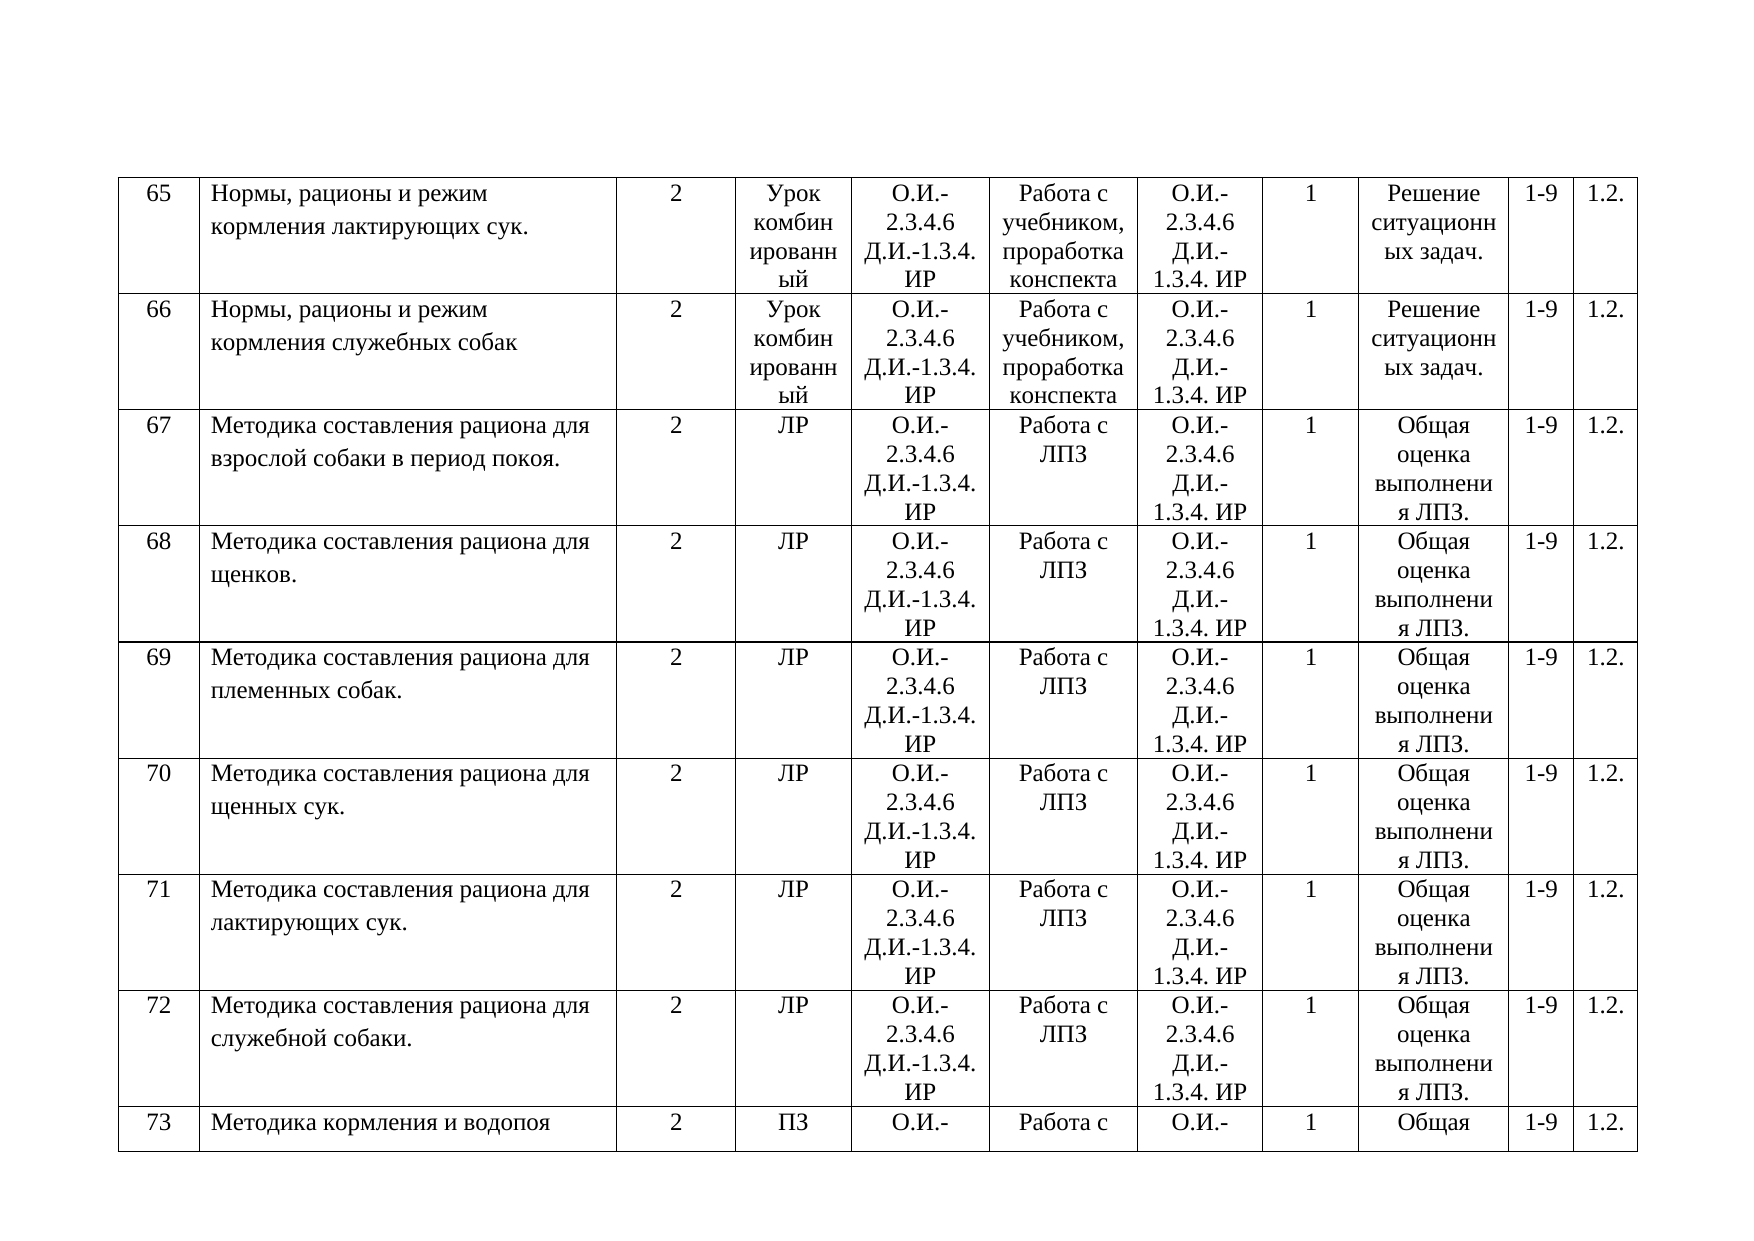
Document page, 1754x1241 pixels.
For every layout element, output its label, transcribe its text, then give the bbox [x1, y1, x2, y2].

table_cell Работа с ЛПЗ [990, 991, 1137, 1106]
table_cell 1 [1263, 643, 1358, 757]
table_cell 72 [119, 991, 199, 1106]
table_cell О.И.-2.3.4.6 Д.И.-1.3.4. ИР [1138, 991, 1262, 1106]
table_cell 68 [119, 526, 199, 641]
table_cell Работа с ЛПЗ [990, 759, 1137, 873]
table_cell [990, 178, 1137, 293]
table_cell ЛР [736, 991, 851, 1106]
table_cell 1 [1263, 759, 1358, 873]
table_cell 2 [617, 643, 735, 757]
table_cell Методика составления рациона для племенных собак. [200, 643, 616, 757]
table_cell Методика составления рациона для щенных сук. [200, 759, 616, 873]
table_cell 2 [617, 178, 735, 293]
table_cell О.И.-2.3.4.6 Д.И.-1.3.4. ИР [1138, 875, 1262, 989]
table_cell Методика составления рациона для лактирующих сук. [200, 875, 616, 989]
table_cell Общая оценка выполнения ЛПЗ. [1359, 875, 1508, 989]
table_cell Общая оценка выполнения ЛПЗ. [1359, 991, 1508, 1106]
table_cell 1-9 [1509, 178, 1573, 293]
table_cell О.И.-2.3.4.6 Д.И.-1.3.4. ИР [852, 991, 989, 1106]
table_cell 1.2. [1574, 1107, 1637, 1151]
table_cell ЛР [736, 875, 851, 989]
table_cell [852, 1107, 989, 1151]
table_cell Общая оценка выполнения ЛПЗ. [1359, 759, 1508, 873]
table_cell 1 [1263, 991, 1358, 1106]
table_cell Нормы, рационы и режим кормления служебных собак [200, 294, 616, 409]
table_cell 67 [119, 410, 199, 525]
table_cell Общая оценка выполнения ЛПЗ. [1359, 410, 1508, 525]
table_cell Нормы, рационы и режим кормления лактирующих сук. [200, 178, 616, 293]
table_cell Решение ситуационных задач. [1359, 294, 1508, 409]
table_cell 1 [1263, 410, 1358, 525]
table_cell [1138, 178, 1262, 293]
table_cell 69 [119, 643, 199, 757]
table_cell 71 [119, 875, 199, 989]
table_cell 1 [1263, 1107, 1358, 1151]
table_cell 70 [119, 759, 199, 873]
table_cell 1-9 [1509, 991, 1573, 1106]
table_cell 1.2. [1574, 526, 1637, 641]
table_cell ЛР [736, 643, 851, 757]
table_cell О.И.-2.3.4.6 Д.И.-1.3.4. ИР [852, 643, 989, 757]
table_cell О.И.-2.3.4.6 Д.И.-1.3.4. ИР [852, 410, 989, 525]
table_cell О.И.-2.3.4.6 Д.И.-1.3.4. ИР [1138, 294, 1262, 409]
table_cell ЛР [736, 759, 851, 873]
table_cell О.И.-2.3.4.6 Д.И.-1.3.4. ИР [1138, 526, 1262, 641]
table_cell 1-9 [1509, 759, 1573, 873]
table_cell ПЗ [736, 1107, 851, 1151]
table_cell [852, 178, 989, 293]
table_cell О.И.-2.3.4.6 Д.И.-1.3.4. ИР [852, 759, 989, 873]
table_cell 1-9 [1509, 410, 1573, 525]
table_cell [1359, 178, 1508, 293]
table_cell Урок комбинированный [736, 294, 851, 409]
table_cell Работа с ЛПЗ [990, 643, 1137, 757]
table_cell Работа с ЛПЗ [990, 526, 1137, 641]
table_cell 1-9 [1509, 875, 1573, 989]
table_cell 65 [119, 178, 199, 293]
table_cell 1.2. [1574, 294, 1637, 409]
table_cell О.И.-2.3.4.6 Д.И.-1.3.4. ИР [1138, 410, 1262, 525]
table_cell О.И.-2.3.4.6 Д.И.-1.3.4. ИР [852, 294, 989, 409]
table_cell О.И.-2.3.4.6 Д.И.-1.3.4. ИР [1138, 643, 1262, 757]
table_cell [736, 178, 851, 293]
table_cell 2 [617, 759, 735, 873]
table_cell 2 [617, 294, 735, 409]
table_cell 1-9 [1509, 294, 1573, 409]
table_cell Работа с учебником, проработка конспекта [990, 294, 1137, 409]
table_cell 1 [1263, 178, 1358, 293]
table_cell Методика составления рациона для щенков. [200, 526, 616, 641]
table_cell 1.2. [1574, 991, 1637, 1106]
table_cell 1-9 [1509, 643, 1573, 757]
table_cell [1138, 1107, 1262, 1151]
table_cell 1 [1263, 294, 1358, 409]
table_cell 66 [119, 294, 199, 409]
table_cell Методика составления рациона для взрослой собаки в период покоя. [200, 410, 616, 525]
table_cell 1-9 [1509, 526, 1573, 641]
table_cell 73 [119, 1107, 199, 1151]
table_cell 2 [617, 410, 735, 525]
table_cell 1.2. [1574, 410, 1637, 525]
table_cell О.И.-2.3.4.6 Д.И.-1.3.4. ИР [852, 526, 989, 641]
table_cell 1.2. [1574, 759, 1637, 873]
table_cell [200, 1107, 616, 1151]
table_cell Общая оценка выполнения ЛПЗ. [1359, 643, 1508, 757]
table_cell 1 [1263, 526, 1358, 641]
table_cell 2 [617, 991, 735, 1106]
table_cell ЛР [736, 526, 851, 641]
table_cell 1-9 [1509, 1107, 1573, 1151]
table_cell Работа с ЛПЗ [990, 410, 1137, 525]
table_cell Работа с ЛПЗ [990, 1107, 1137, 1151]
table_cell Работа с ЛПЗ [990, 875, 1137, 989]
table_cell 1 [1263, 875, 1358, 989]
table_cell 1.2. [1574, 643, 1637, 757]
table_cell 2 [617, 526, 735, 641]
table_cell О.И.-2.3.4.6 Д.И.-1.3.4. ИР [852, 875, 989, 989]
table_cell Методика составления рациона для служебной собаки. [200, 991, 616, 1106]
table_cell 2 [617, 875, 735, 989]
table_cell Общая оценка выполнения ЛПЗ. [1359, 526, 1508, 641]
table_cell О.И.-2.3.4.6 Д.И.-1.3.4. ИР [1138, 759, 1262, 873]
table_cell 2 [617, 1107, 735, 1151]
table_cell ЛР [736, 410, 851, 525]
table_cell 1.2. [1574, 178, 1637, 293]
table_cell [1359, 1107, 1508, 1151]
table_cell 1.2. [1574, 875, 1637, 989]
